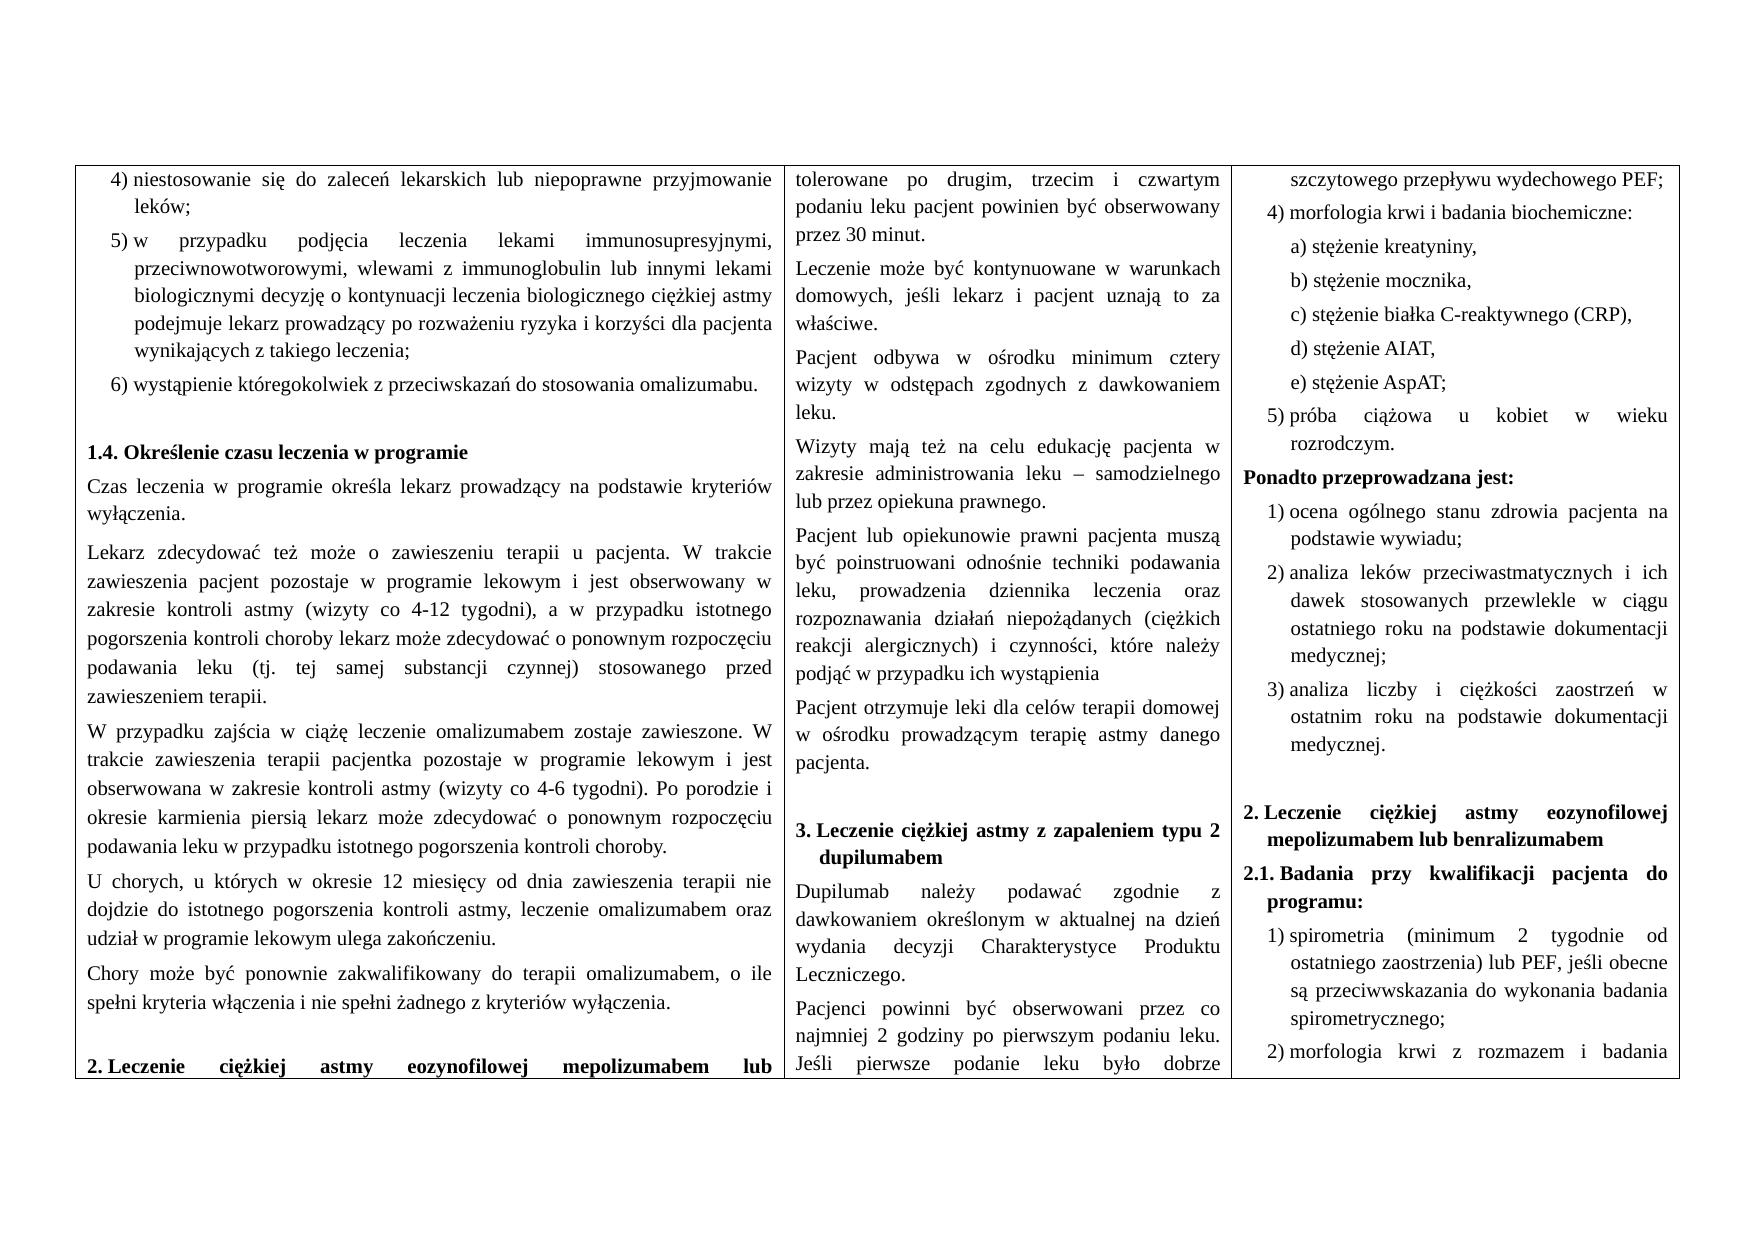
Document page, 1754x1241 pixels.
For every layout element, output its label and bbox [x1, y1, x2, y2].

table_cell [785, 166, 1231, 1078]
table_cell [1232, 166, 1679, 1078]
table_cell [76, 166, 784, 1078]
